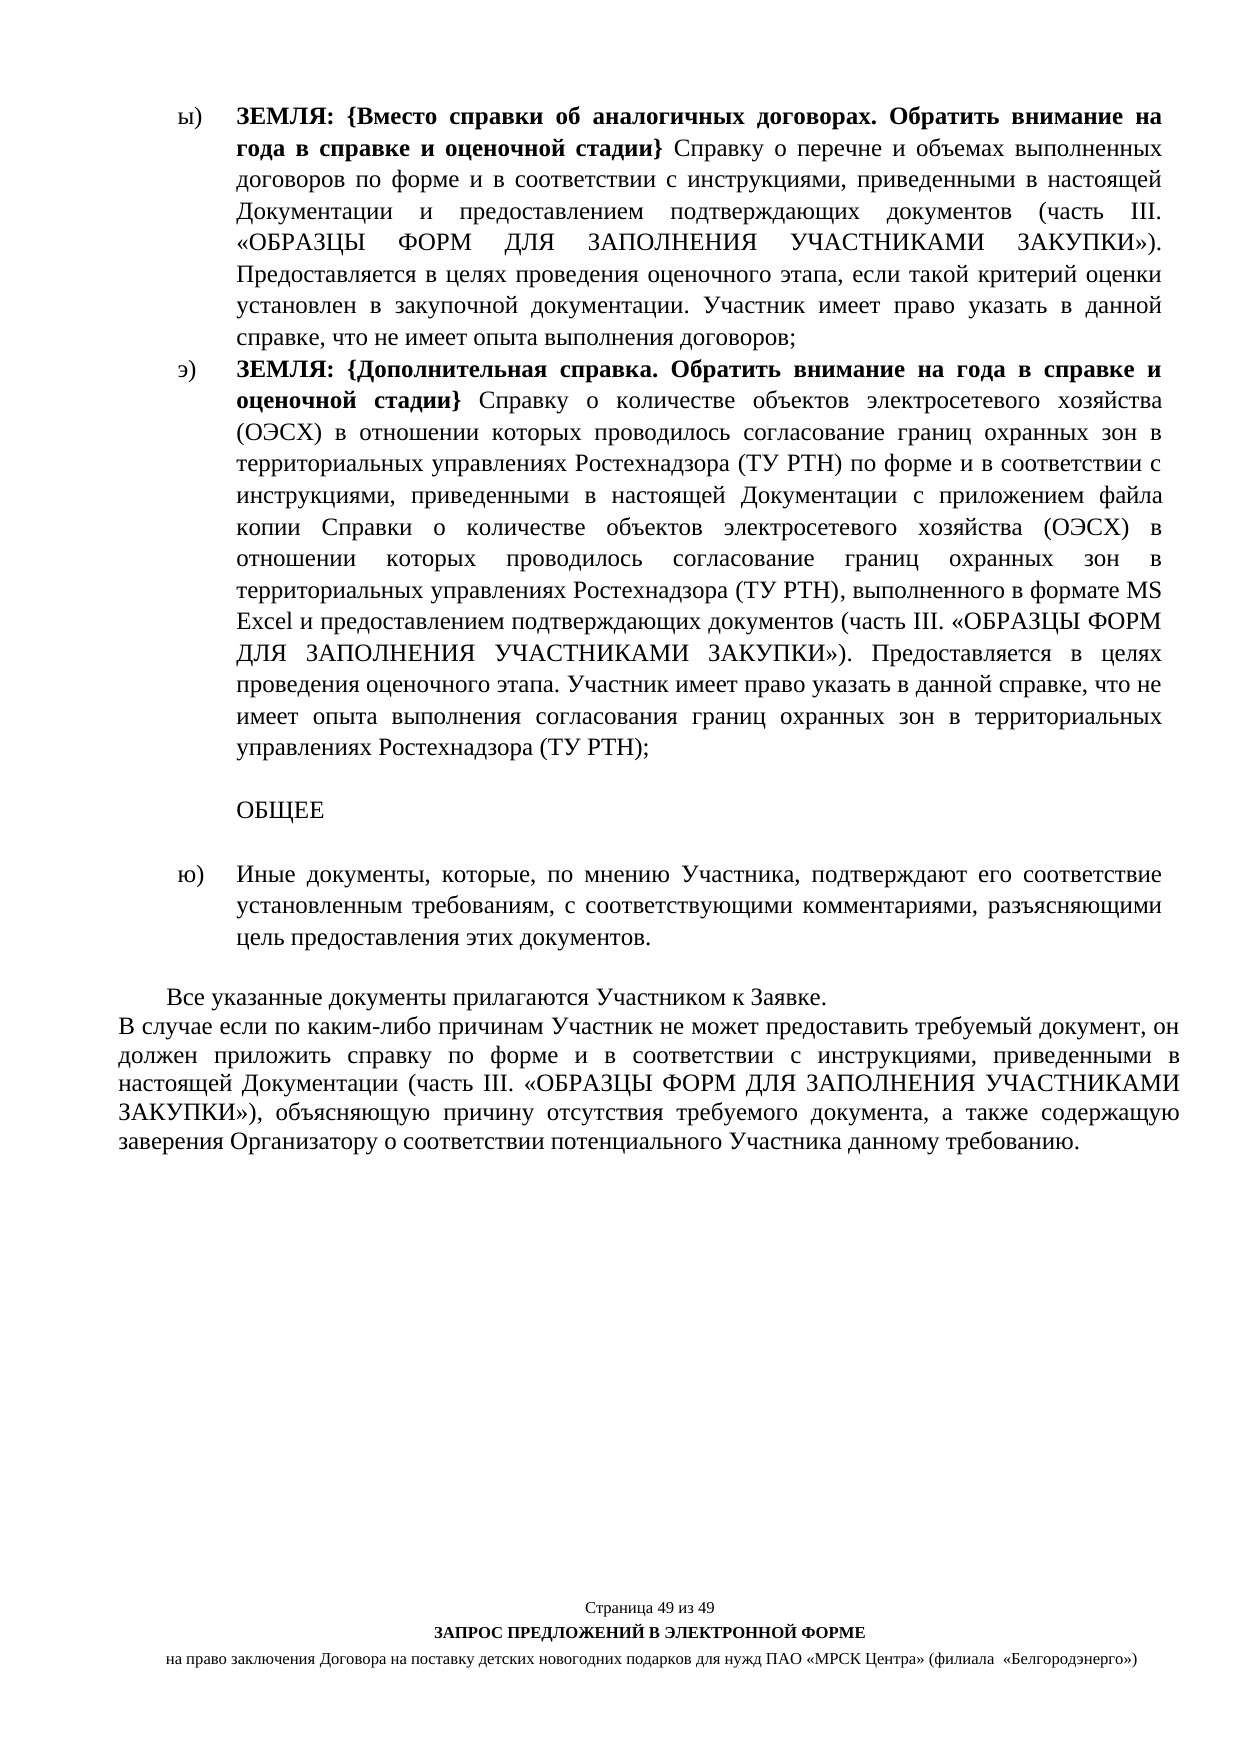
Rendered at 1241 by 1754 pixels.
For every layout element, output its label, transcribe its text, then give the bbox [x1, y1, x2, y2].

list Иные документы, которые, по мнению Участника, подтверждают его соответствие установленным требованиям, с соответствующими комментариями, разъясняющими цель предоставления этих документов. [177, 859, 1163, 951]
list ЗЕМЛЯ: {Вместо справки об аналогичных договорах. Обратить внимание на года в справке и оценочной стадии} Справку о перечне и объемах выполненных договоров по форме и в соответствии с инструкциями, приведенными в настоящей Документации и предоставлением подтверждающих документов (часть III. «ОБРАЗЦЫ ФОРМ ДЛЯ ЗАПОЛНЕНИЯ УЧАСТНИКАМИ ЗАКУПКИ»). Предоставляется в целях проведения оценочного этапа, если такой критерий оценки установлен в закупочной документации. Участник имеет право указать в данной справке, что не имеет опыта выполнения договоров; [177, 101, 1163, 351]
list ЗЕМЛЯ: {Дополнительная справка. Обратить внимание на года в справке и оценочной стадии} Справку о количестве объектов электросетевого хозяйства (ОЭСХ) в отношении которых проводилось согласование границ охранных зон в территориальных управлениях Ростехнадзора (ТУ РТН) по форме и в соответствии с инструкциями, приведенными в настоящей Документации с приложением файла копии Справки о количестве объектов электросетевого хозяйства (ОЭСХ) в отношении которых проводилось согласование границ охранных зон в территориальных управлениях Ростехнадзора (ТУ РТН), выполненного в формате MS Excel и предоставлением подтверждающих документов (часть III. «ОБРАЗЦЫ ФОРМ ДЛЯ ЗАПОЛНЕНИЯ УЧАСТНИКАМИ ЗАКУПКИ»). Предоставляется в целях проведения оценочного этапа. Участник имеет право указать в данной справке, что не имеет опыта выполнения согласования границ охранных зон в территориальных управлениях Ростехнадзора (ТУ РТН); [177, 354, 1163, 761]
text В случае если по каким-либо причинам Участник не может предоставить требуемый документ, он должен приложить справку по форме и в соответствии с инструкциями, приведенными в настоящей Документации (часть III. «ОБРАЗЦЫ ФОРМ ДЛЯ ЗАПОЛНЕНИЯ УЧАСТНИКАМИ ЗАКУПКИ»), объясняющую причину отсутствия требуемого документа, а также содержащую заверения Организатору о соответствии потенциального Участника данному требованию. [118, 1011, 1181, 1155]
subtitle Все указанные документы прилагаются Участником к Заявке. [118, 982, 1163, 1011]
text ОБЩЕЕ [236, 796, 1163, 824]
